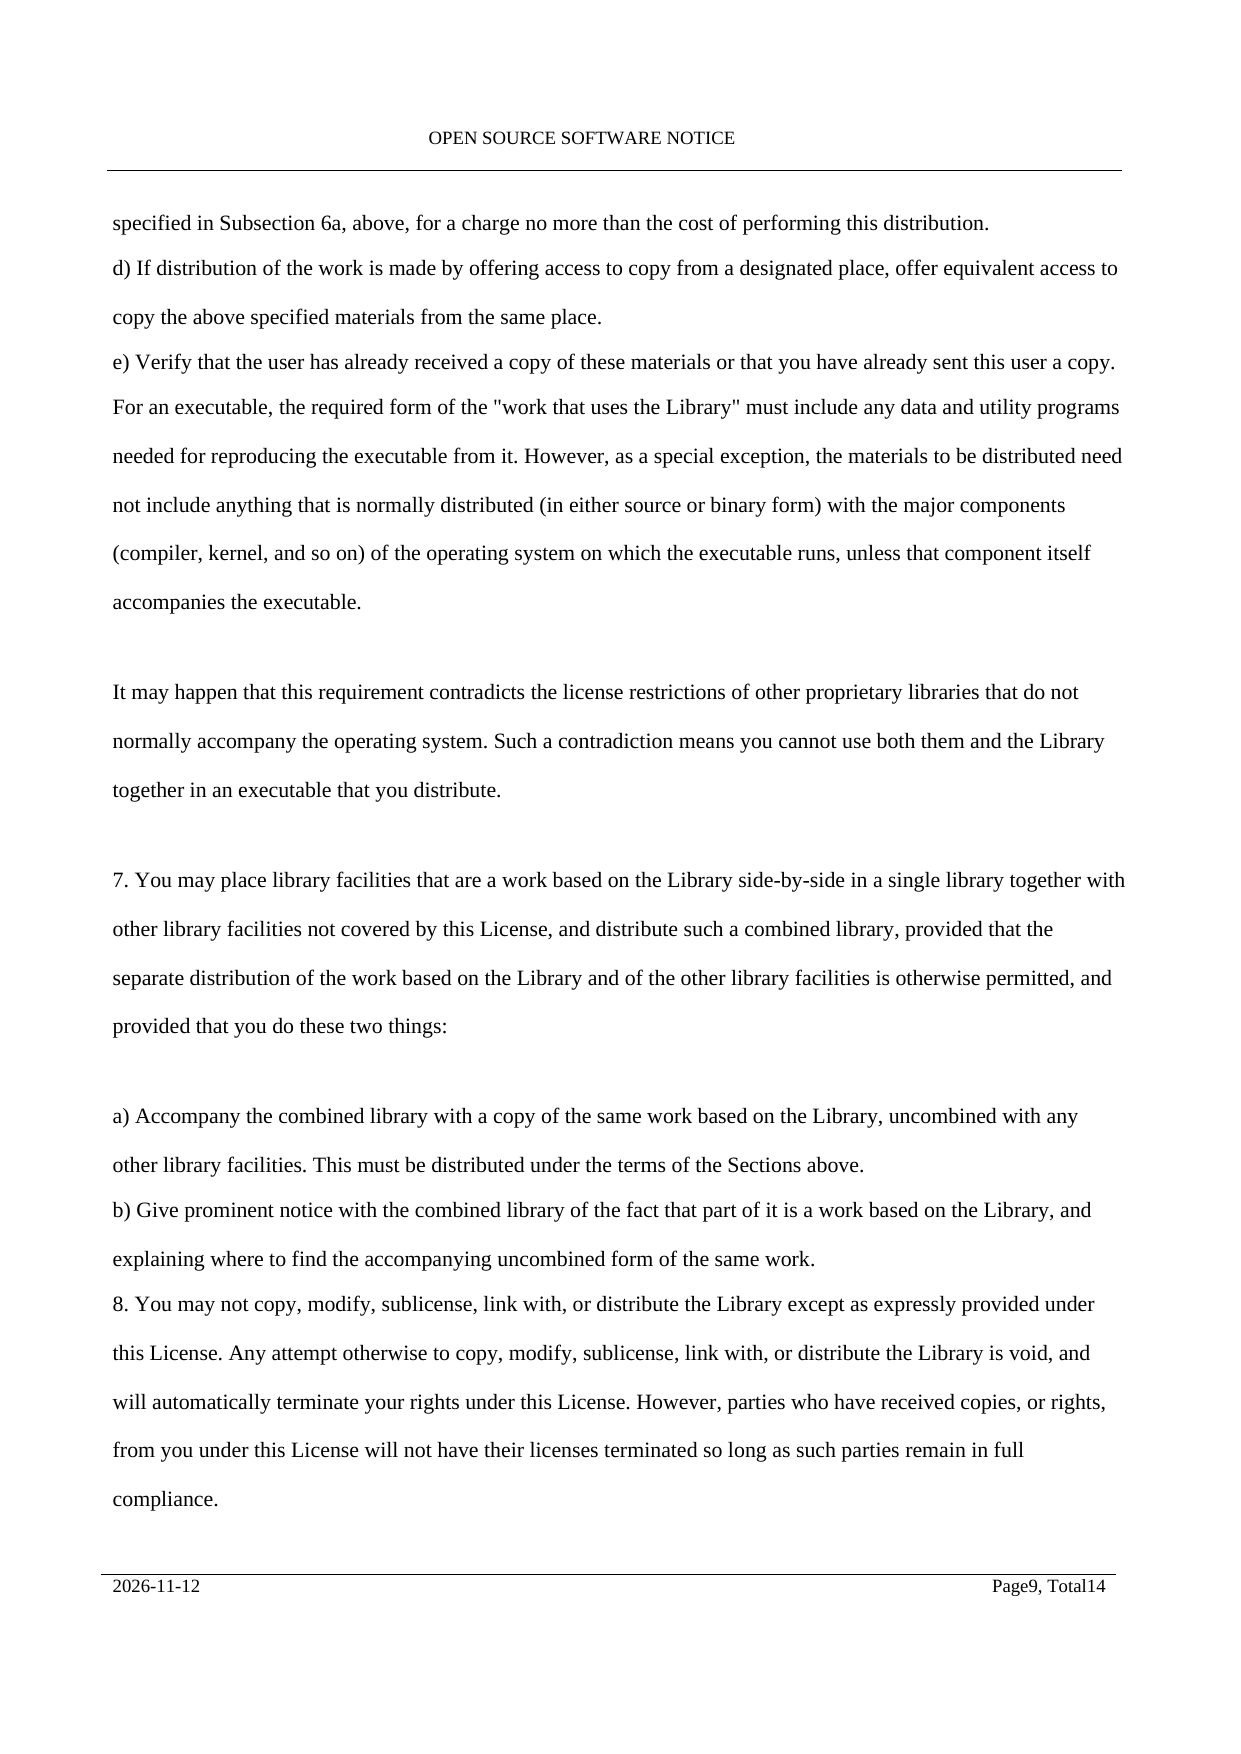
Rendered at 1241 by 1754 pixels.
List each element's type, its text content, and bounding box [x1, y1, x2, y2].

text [112, 206, 1128, 239]
text e) Verify that the user has already received a copy of these materials or that you have already sent this user a copy. [112, 345, 1128, 378]
text 7. You may place library facilities that are a work based on the Library side-by-side in a single library together with other library facilities not covered by this License, and distribute such a combined library, provided that the separate distribution of the work based on the Library and of the other library facilities is otherwise permitted, and provided that you do these two things: [112, 863, 1128, 1042]
text For an executable, the required form of the "work that uses the Library" must include any data and utility programs needed for reproducing the executable from it. However, as a special exception, the materials to be distributed need not include anything that is normally distributed (in either source or binary form) with the major components (compiler, kernel, and so on) of the operating system on which the executable runs, unless that component itself accompanies the executable. [112, 390, 1128, 618]
text a) Accompany the combined library with a copy of the same work based on the Library, uncombined with any other library facilities. This must be distributed under the terms of the Sections above. [112, 1100, 1128, 1181]
text b) Give prominent notice with the combined library of the fact that part of it is a work based on the Library, and explaining where to find the accompanying uncombined form of the same work. [112, 1194, 1128, 1275]
text 8. You may not copy, modify, sublicense, link with, or distribute the Library except as expressly provided under this License. Any attempt otherwise to copy, modify, sublicense, link with, or distribute the Library is void, and will automatically terminate your rights under this License. However, parties who have received copies, or rights, from you under this License will not have their licenses terminated so long as such parties remain in full compliance. [112, 1287, 1128, 1515]
text d) If distribution of the work is made by offering access to copy from a designated place, offer equivalent access to copy the above specified materials from the same place. [112, 251, 1128, 333]
text It may happen that this requirement contradicts the license restrictions of other proprietary libraries that do not normally accompany the operating system. Such a contradiction means you cannot use both them and the Library together in an executable that you distribute. [112, 676, 1128, 806]
